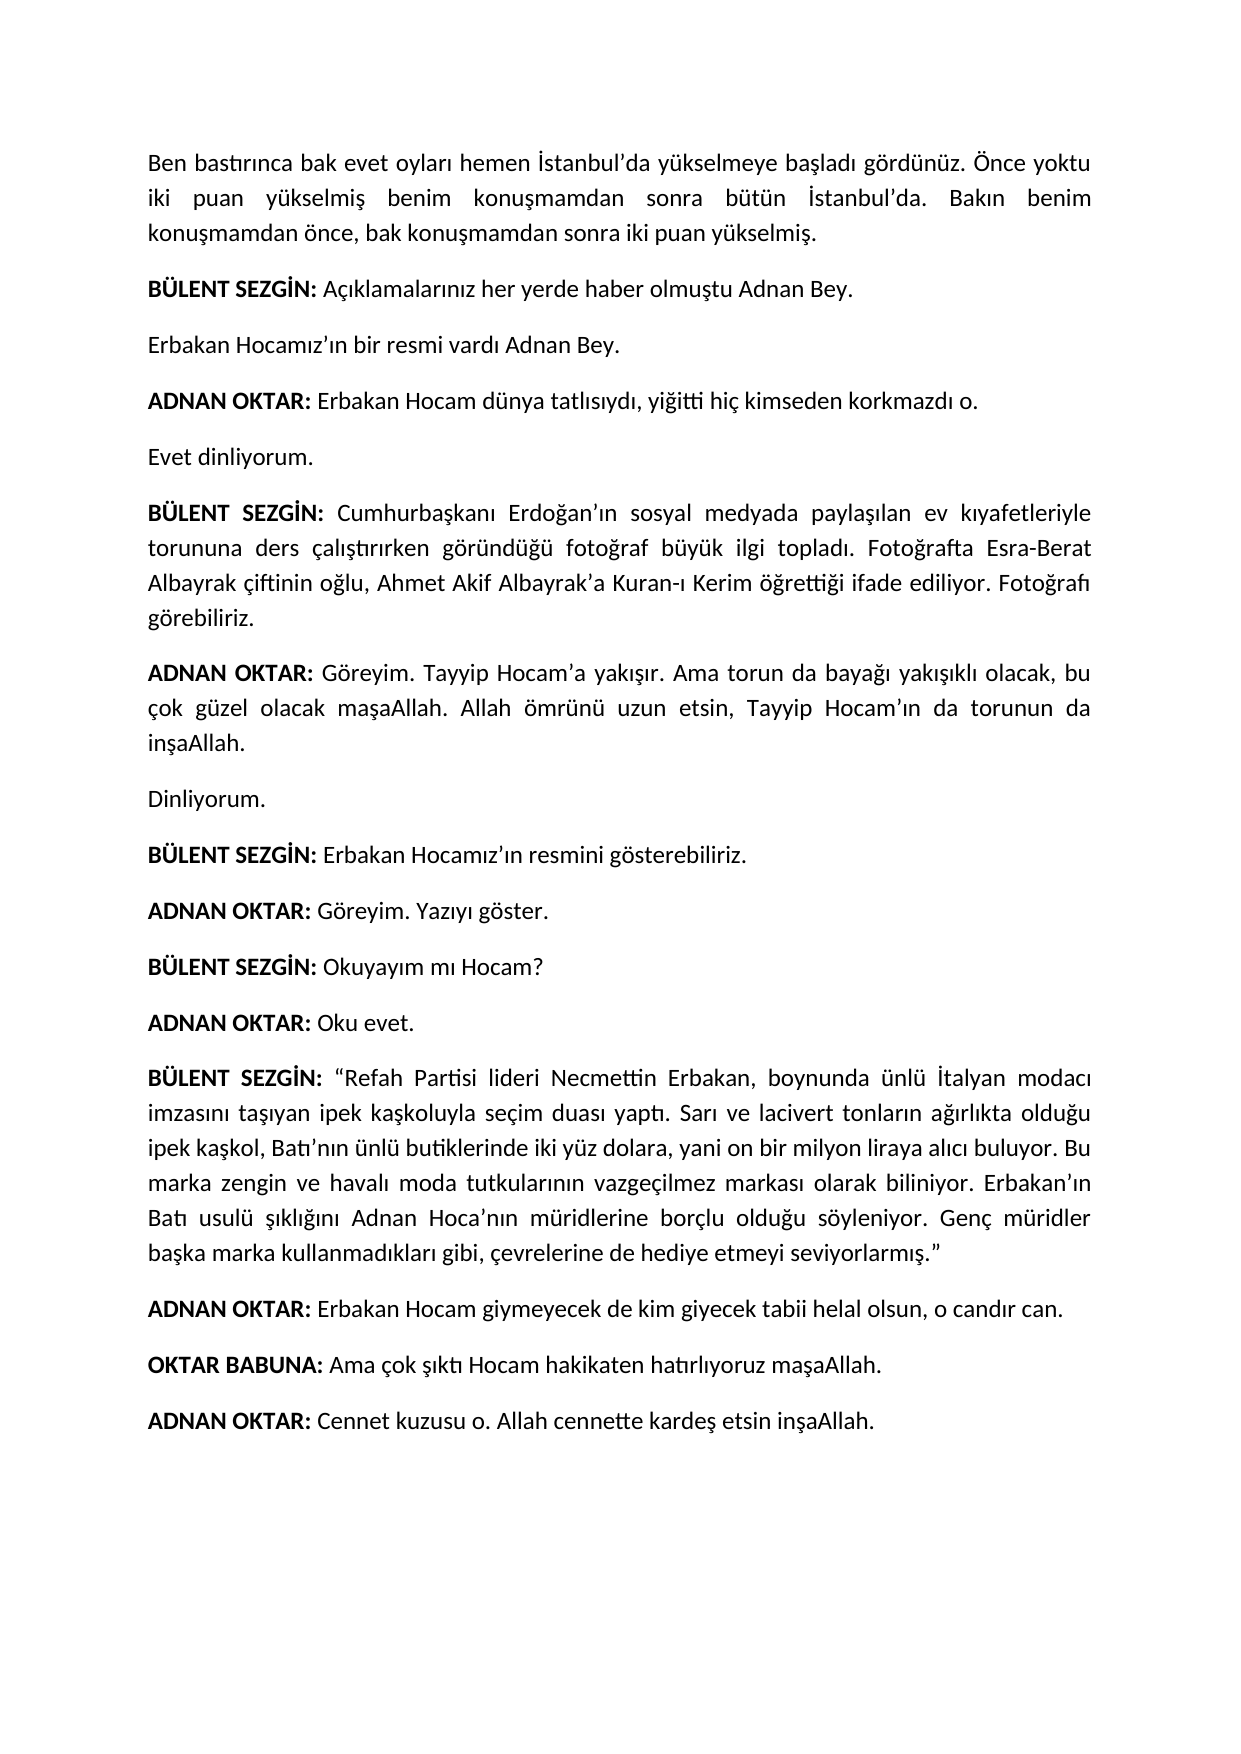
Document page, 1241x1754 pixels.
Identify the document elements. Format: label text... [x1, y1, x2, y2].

text ADNAN OKTAR: Göreyim. Yazıyı göster. [148, 895, 1093, 926]
text Ben bastırınca bak evet oyları hemen İstanbul’da yükselmeye başladı gördünüz. Önce yoktu iki puan yükselmiş benim konuşmamdan sonra bütün İstanbul’da. Bakın benim konuşmamdan önce, bak konuşmamdan sonra iki puan yükselmiş. [148, 148, 1093, 248]
text BÜLENT SEZGİN: Cumhurbaşkanı Erdoğan’ın sosyal medyada paylaşılan ev kıyafetleriyle torununa ders çalıştırırken göründüğü fotoğraf büyük ilgi topladı. Fotoğrafta Esra-Berat Albayrak çiftinin oğlu, Ahmet Akif Albayrak’a Kuran-ı Kerim öğrettiği ifade ediliyor. Fotoğrafı görebiliriz. [148, 497, 1093, 632]
text BÜLENT SEZGİN: Açıklamalarınız her yerde haber olmuştu Adnan Bey. [148, 273, 1093, 304]
text OKTAR BABUNA: Ama çok şıktı Hocam hakikaten hatırlıyoruz maşaAllah. [148, 1349, 1093, 1380]
text ADNAN OKTAR: Erbakan Hocam giymeyecek de kim giyecek tabii helal olsun, o candır can. [148, 1293, 1093, 1324]
text BÜLENT SEZGİN: “Refah Partisi lideri Necmettin Erbakan, boynunda ünlü İtalyan modacı imzasını taşıyan ipek kaşkoluyla seçim duası yaptı. Sarı ve lacivert tonların ağırlıkta olduğu ipek kaşkol, Batı’nın ünlü butiklerinde iki yüz dolara, yani on bir milyon liraya alıcı buluyor. Bu marka zengin ve havalı moda tutkularının vazgeçilmez markası olarak biliniyor. Erbakan’ın Batı usulü şıklığını Adnan Hoca’nın müridlerine borçlu olduğu söyleniyor. Genç müridler başka marka kullanmadıkları gibi, çevrelerine de hediye etmeyi seviyorlarmış.” [148, 1063, 1093, 1268]
text BÜLENT SEZGİN: Erbakan Hocamız’ın resmini gösterebiliriz. [148, 839, 1093, 870]
text ADNAN OKTAR: Göreyim. Tayyip Hocam’a yakışır. Ama torun da bayağı yakışıklı olacak, bu çok güzel olacak maşaAllah. Allah ömrünü uzun etsin, Tayyip Hocam’ın da torunun da inşaAllah. [148, 658, 1093, 758]
text ADNAN OKTAR: Cennet kuzusu o. Allah cennette kardeş etsin inşaAllah. [148, 1405, 1093, 1436]
text BÜLENT SEZGİN: Okuyayım mı Hocam? [148, 951, 1093, 981]
text ADNAN OKTAR: Oku evet. [148, 1007, 1093, 1037]
text Evet dinliyorum. [148, 441, 1093, 471]
text Dinliyorum. [148, 783, 1093, 814]
text Erbakan Hocamız’ın bir resmi vardı Adnan Bey. [148, 329, 1093, 360]
text ADNAN OKTAR: Erbakan Hocam dünya tatlısıydı, yiğitti hiç kimseden korkmazdı o. [148, 385, 1093, 416]
